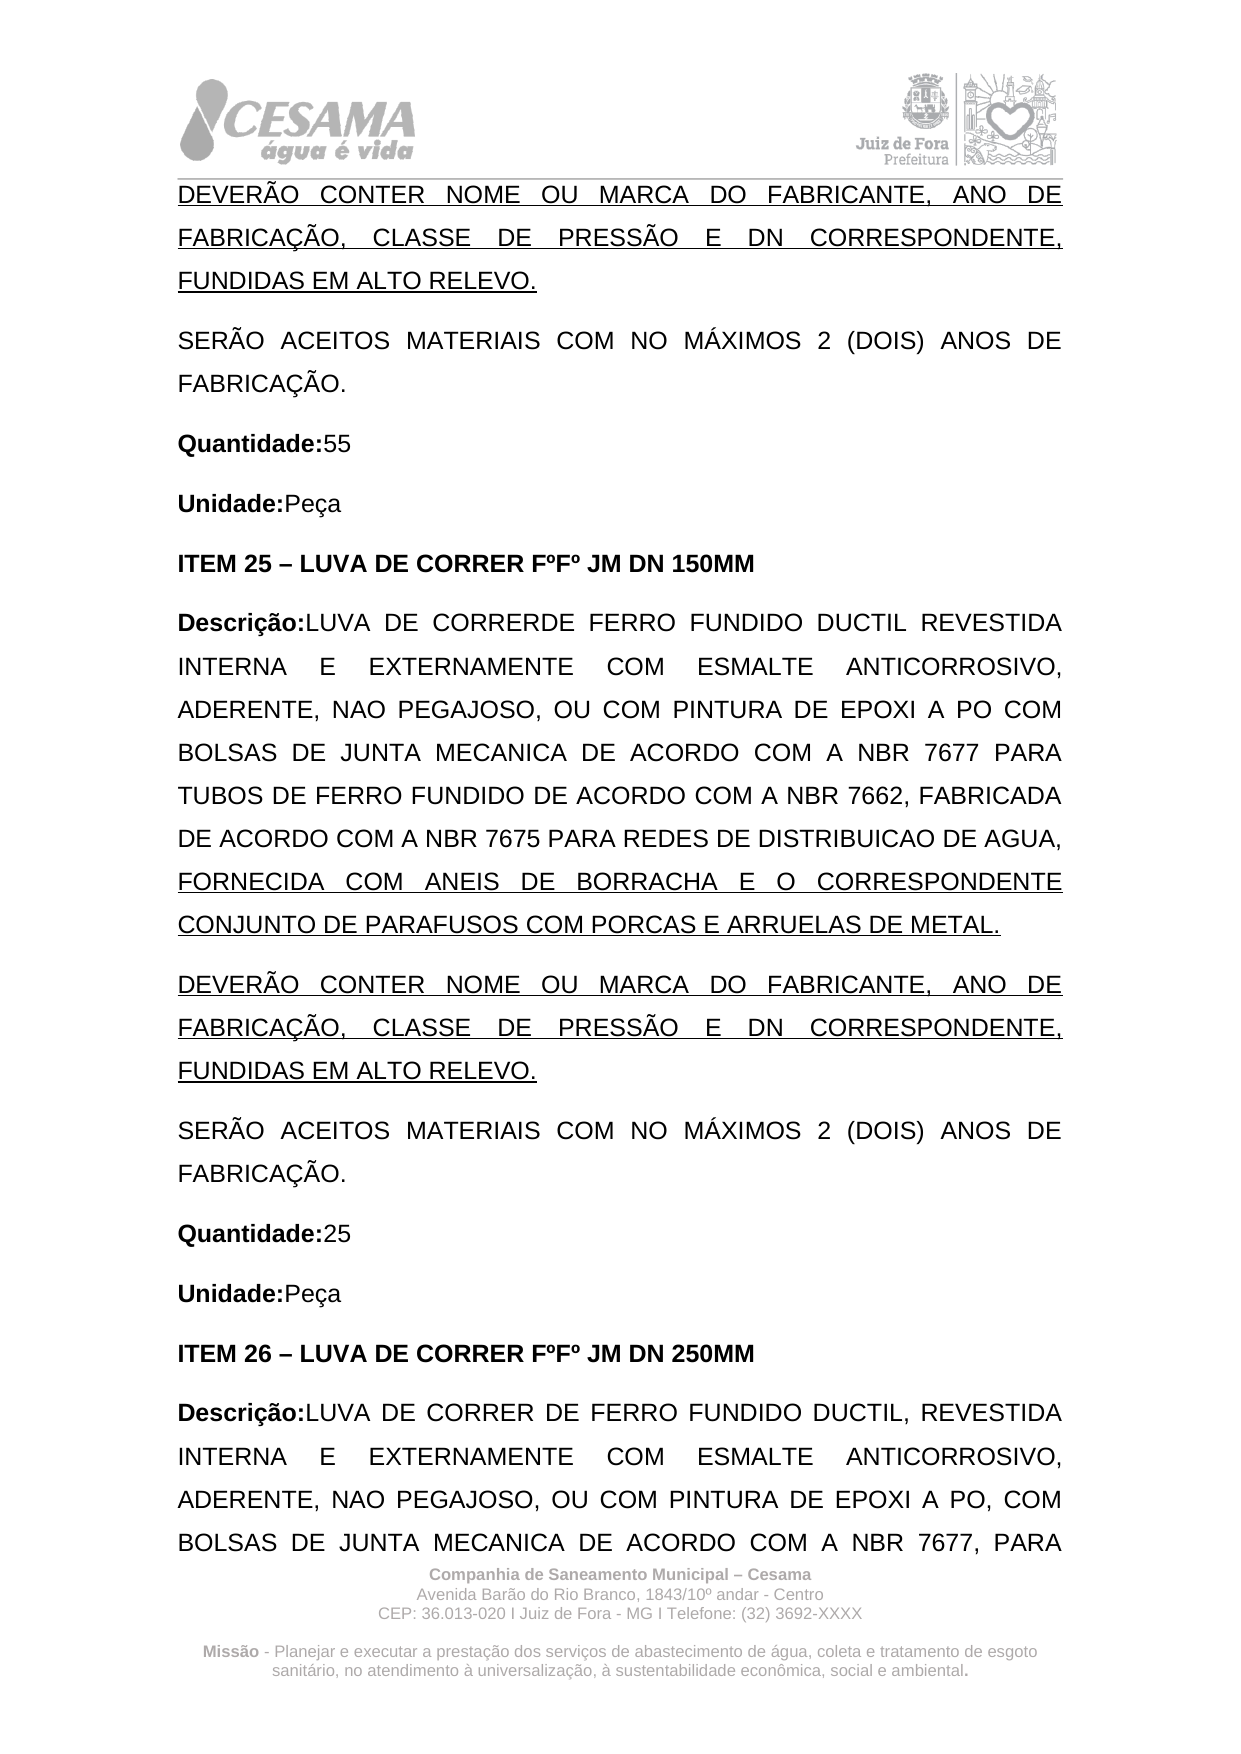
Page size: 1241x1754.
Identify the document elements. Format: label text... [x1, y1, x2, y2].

text DEVERÃO CONTER NOME OU MARCA DO FABRICANTE, ANO DE FABRICAÇÃO, CLASSE DE PRESSÃO E DN CORRESPONDENTE, FUNDIDAS EM ALTO RELEVO. [177, 996, 1063, 1038]
text ITEM 26 – LUVA DE CORRER FºFº JM DN 250MM [177, 1338, 1063, 1367]
text Quantidade:55 [177, 429, 1063, 458]
text Unidade:Peça [177, 489, 1063, 517]
text DEVERÃO CONTER NOME OU MARCA DO FABRICANTE, ANO DE FABRICAÇÃO, CLASSE DE PRESSÃO E DN CORRESPONDENTE, FUNDIDAS EM ALTO RELEVO. [177, 970, 1063, 995]
text DEVERÃO CONTER NOME OU MARCA DO FABRICANTE, ANO DE FABRICAÇÃO, CLASSE DE PRESSÃO E DN CORRESPONDENTE, FUNDIDAS EM ALTO RELEVO. [177, 180, 1063, 205]
picture [177, 73, 1064, 180]
text ITEM 25 – LUVA DE CORRER FºFº JM DN 150MM [177, 548, 1063, 577]
text DEVERÃO CONTER NOME OU MARCA DO FABRICANTE, ANO DE FABRICAÇÃO, CLASSE DE PRESSÃO E DN CORRESPONDENTE, FUNDIDAS EM ALTO RELEVO. [177, 249, 1063, 295]
text DEVERÃO CONTER NOME OU MARCA DO FABRICANTE, ANO DE FABRICAÇÃO, CLASSE DE PRESSÃO E DN CORRESPONDENTE, FUNDIDAS EM ALTO RELEVO. [177, 1039, 1063, 1085]
text Descrição:LUVA DE CORRERDE FERRO FUNDIDO DUCTIL REVESTIDA INTERNA E EXTERNAMENTE COM ESMALTE ANTICORROSIVO, ADERENTE, NAO PEGAJOSO, OU COM PINTURA DE EPOXI A PO COM BOLSAS DE JUNTA MECANICA DE ACORDO COM A NBR 7677 PARA TUBOS DE FERRO FUNDIDO DE ACORDO COM A NBR 7662, FABRICADA DE ACORDO COM A NBR 7675 PARA REDES DE DISTRIBUICAO DE AGUA, FORNECIDA COM ANEIS DE BORRACHA E O CORRESPONDENTE CONJUNTO DE PARAFUSOS COM PORCAS E ARRUELAS DE METAL. [177, 608, 1063, 892]
text DEVERÃO CONTER NOME OU MARCA DO FABRICANTE, ANO DE FABRICAÇÃO, CLASSE DE PRESSÃO E DN CORRESPONDENTE, FUNDIDAS EM ALTO RELEVO. [177, 206, 1063, 248]
text SERÃO ACEITOS MATERIAIS COM NO MÁXIMOS 2 (DOIS) ANOS DE FABRICAÇÃO. [177, 1116, 1063, 1188]
text Quantidade:25 [177, 1219, 1063, 1248]
text Descrição:LUVA DE CORRERDE FERRO FUNDIDO DUCTIL REVESTIDA INTERNA E EXTERNAMENTE COM ESMALTE ANTICORROSIVO, ADERENTE, NAO PEGAJOSO, OU COM PINTURA DE EPOXI A PO COM BOLSAS DE JUNTA MECANICA DE ACORDO COM A NBR 7677 PARA TUBOS DE FERRO FUNDIDO DE ACORDO COM A NBR 7662, FABRICADA DE ACORDO COM A NBR 7675 PARA REDES DE DISTRIBUICAO DE AGUA, FORNECIDA COM ANEIS DE BORRACHA E O CORRESPONDENTE CONJUNTO DE PARAFUSOS COM PORCAS E ARRUELAS DE METAL. [177, 893, 1063, 939]
text Unidade:Peça [177, 1279, 1063, 1307]
text SERÃO ACEITOS MATERIAIS COM NO MÁXIMOS 2 (DOIS) ANOS DE FABRICAÇÃO. [177, 326, 1063, 398]
